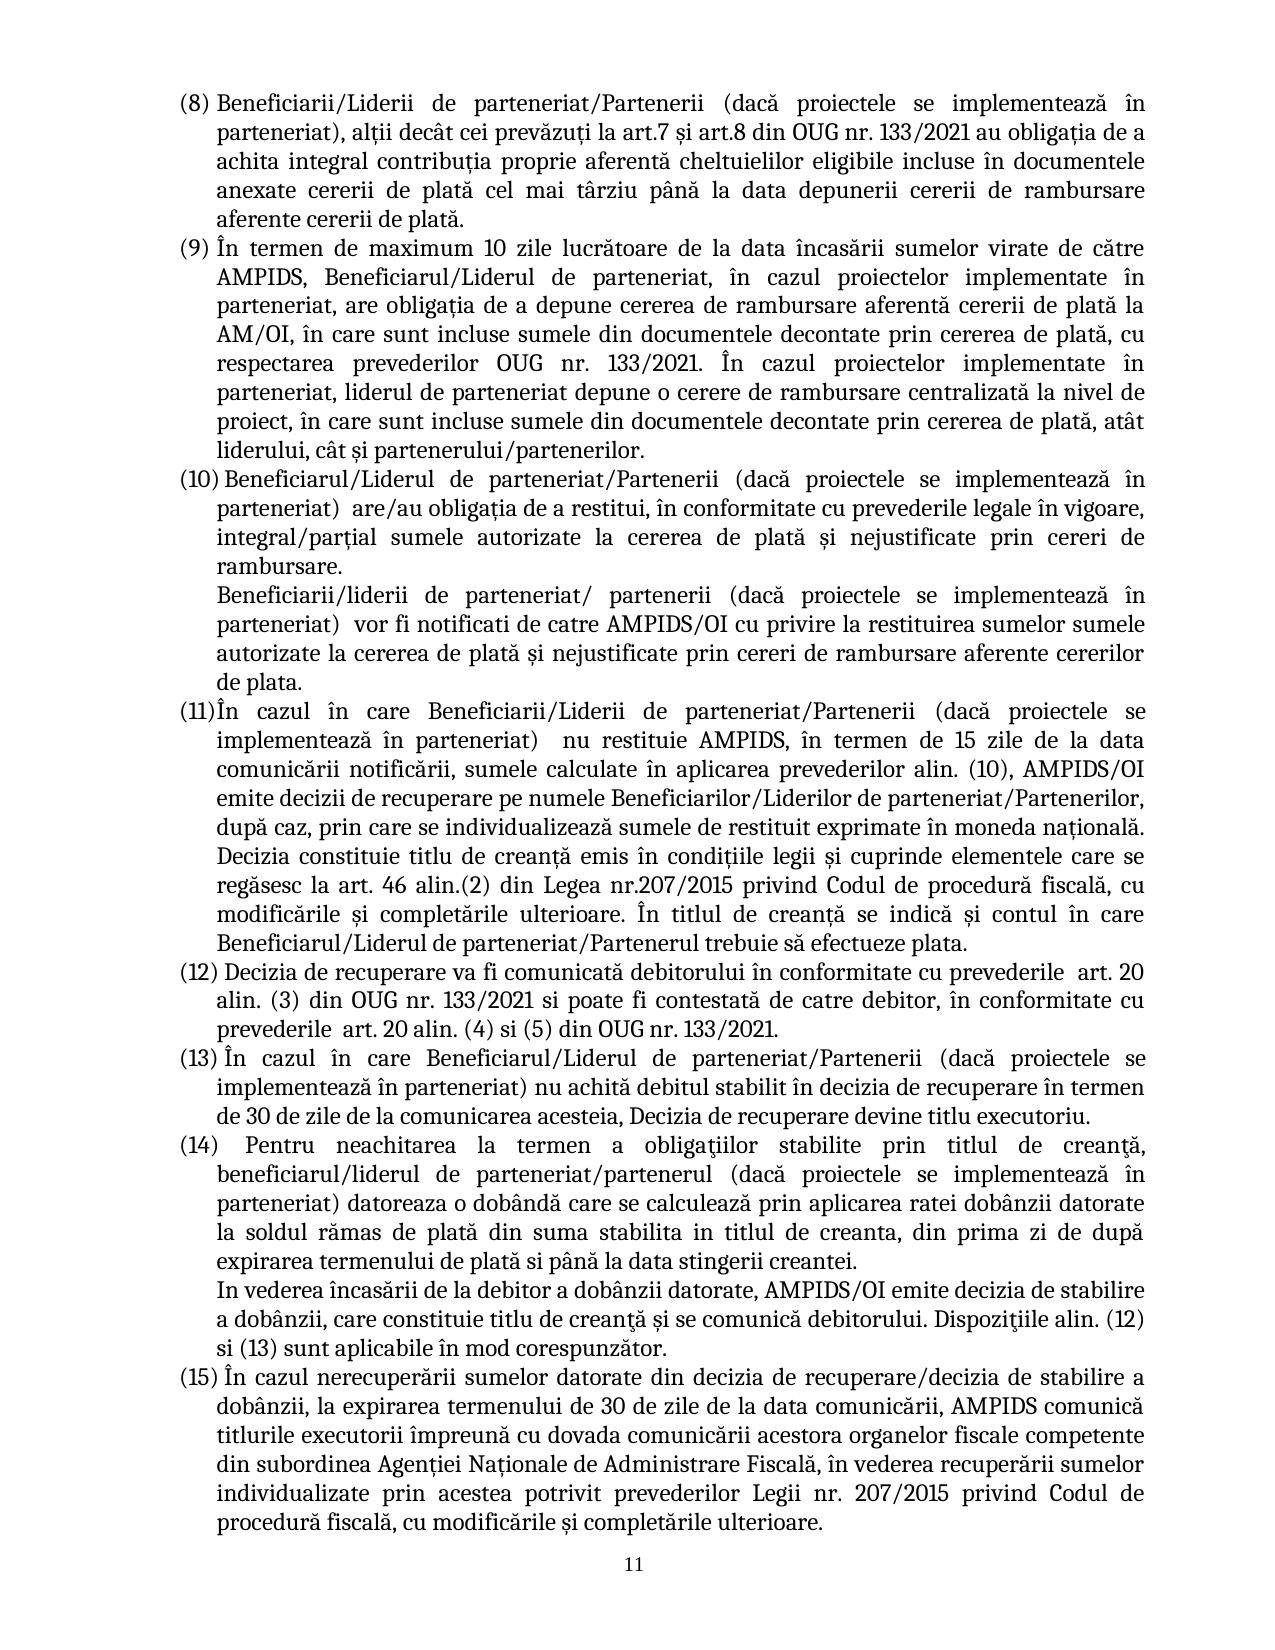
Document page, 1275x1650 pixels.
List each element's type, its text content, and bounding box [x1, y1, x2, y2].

list In vederea încasării de la debitor a dobânzii datorate, AMPIDS/OI emite decizia de stabilire a dobânzii, care constituie titlu de creanţă şi se comunică debitorului. Dispoziţiile alin. (12) si (13) sunt aplicabile în mod corespunzător. [216, 1276, 1146, 1363]
list În cazul în care Beneficiarul/Liderul de parteneriat/Partenerii (dacă proiectele se implementează în parteneriat) nu achită debitul stabilit în decizia de recuperare în termen de 30 de zile de la comunicarea acesteia, Decizia de recuperare devine titlu executoriu. [179, 1044, 1146, 1131]
list Pentru neachitarea la termen a obligaţiilor stabilite prin titlul de creanţă, beneficiarul/liderul de parteneriat/partenerul (dacă proiectele se implementează în parteneriat) datoreaza o dobândă care se calculează prin aplicarea ratei dobânzii datorate la soldul rămas de plată din suma stabilita in titlul de creanta, din prima zi de după expirarea termenului de plată si până la data stingerii creantei. [179, 1131, 1146, 1276]
list Beneficiarii/liderii de parteneriat/ partenerii (dacă proiectele se implementează în parteneriat) vor fi notificati de catre AMPIDS/OI cu privire la restituirea sumelor sumele autorizate la cererea de plată și nejustificate prin cereri de rambursare aferente cererilor de plata. [216, 581, 1146, 697]
list În cazul nerecuperării sumelor datorate din decizia de recuperare/decizia de stabilire a dobânzii, la expirarea termenului de 30 de zile de la data comunicării, AMPIDS comunică titlurile executorii împreună cu dovada comunicării acestora organelor fiscale competente din subordinea Agenției Naționale de Administrare Fiscală, în vederea recuperării sumelor individualizate prin acestea potrivit prevederilor Legii nr. 207/2015 privind Codul de procedură fiscală, cu modificările și completările ulterioare. [179, 1363, 1146, 1536]
list În termen de maximum 10 zile lucrătoare de la data încasării sumelor virate de către AMPIDS, Beneficiarul/Liderul de parteneriat, în cazul proiectelor implementate în parteneriat, are obligația de a depune cererea de rambursare aferentă cererii de plată la AM/OI, în care sunt incluse sumele din documentele decontate prin cererea de plată, cu respectarea prevederilor OUG nr. 133/2021. În cazul proiectelor implementate în parteneriat, liderul de parteneriat depune o cerere de rambursare centralizată la nivel de proiect, în care sunt incluse sumele din documentele decontate prin cererea de plată, atât liderului, cât și partenerului/partenerilor. [179, 233, 1146, 465]
list Beneficiarul/Liderul de parteneriat/Partenerii (dacă proiectele se implementează în parteneriat) are/au obligația de a restitui, în conformitate cu prevederile legale în vigoare, integral/parțial sumele autorizate la cererea de plată și nejustificate prin cereri de rambursare. [179, 465, 1146, 581]
list În cazul în care Beneficiarii/Liderii de parteneriat/Partenerii (dacă proiectele se implementează în parteneriat) nu restituie AMPIDS, în termen de 15 zile de la data comunicării notificării, sumele calculate în aplicarea prevederilor alin. (10), AMPIDS/OI emite decizii de recuperare pe numele Beneficiarilor/Liderilor de parteneriat/Partenerilor, după caz, prin care se individualizează sumele de restituit exprimate în moneda națională. Decizia constituie titlu de creanță emis în condițiile legii și cuprinde elementele care se regăsesc la art. 46 alin.(2) din Legea nr.207/2015 privind Codul de procedură fiscală, cu modificările și completările ulterioare. În titlul de creanță se indică și contul în care Beneficiarul/Liderul de parteneriat/Partenerul trebuie să efectueze plata. [179, 697, 1146, 957]
list Decizia de recuperare va fi comunicată debitorului în conformitate cu prevederile art. 20 alin. (3) din OUG nr. 133/2021 si poate fi contestată de catre debitor, în conformitate cu prevederile art. 20 alin. (4) si (5) din OUG nr. 133/2021. [179, 957, 1146, 1044]
list Beneficiarii/Liderii de parteneriat/Partenerii (dacă proiectele se implementează în parteneriat), alții decât cei prevăzuți la art.7 și art.8 din OUG nr. 133/2021 au obligația de a achita integral contribuția proprie aferentă cheltuielilor eligibile incluse în documentele anexate cererii de plată cel mai târziu până la data depunerii cererii de rambursare aferente cererii de plată. [179, 89, 1146, 233]
